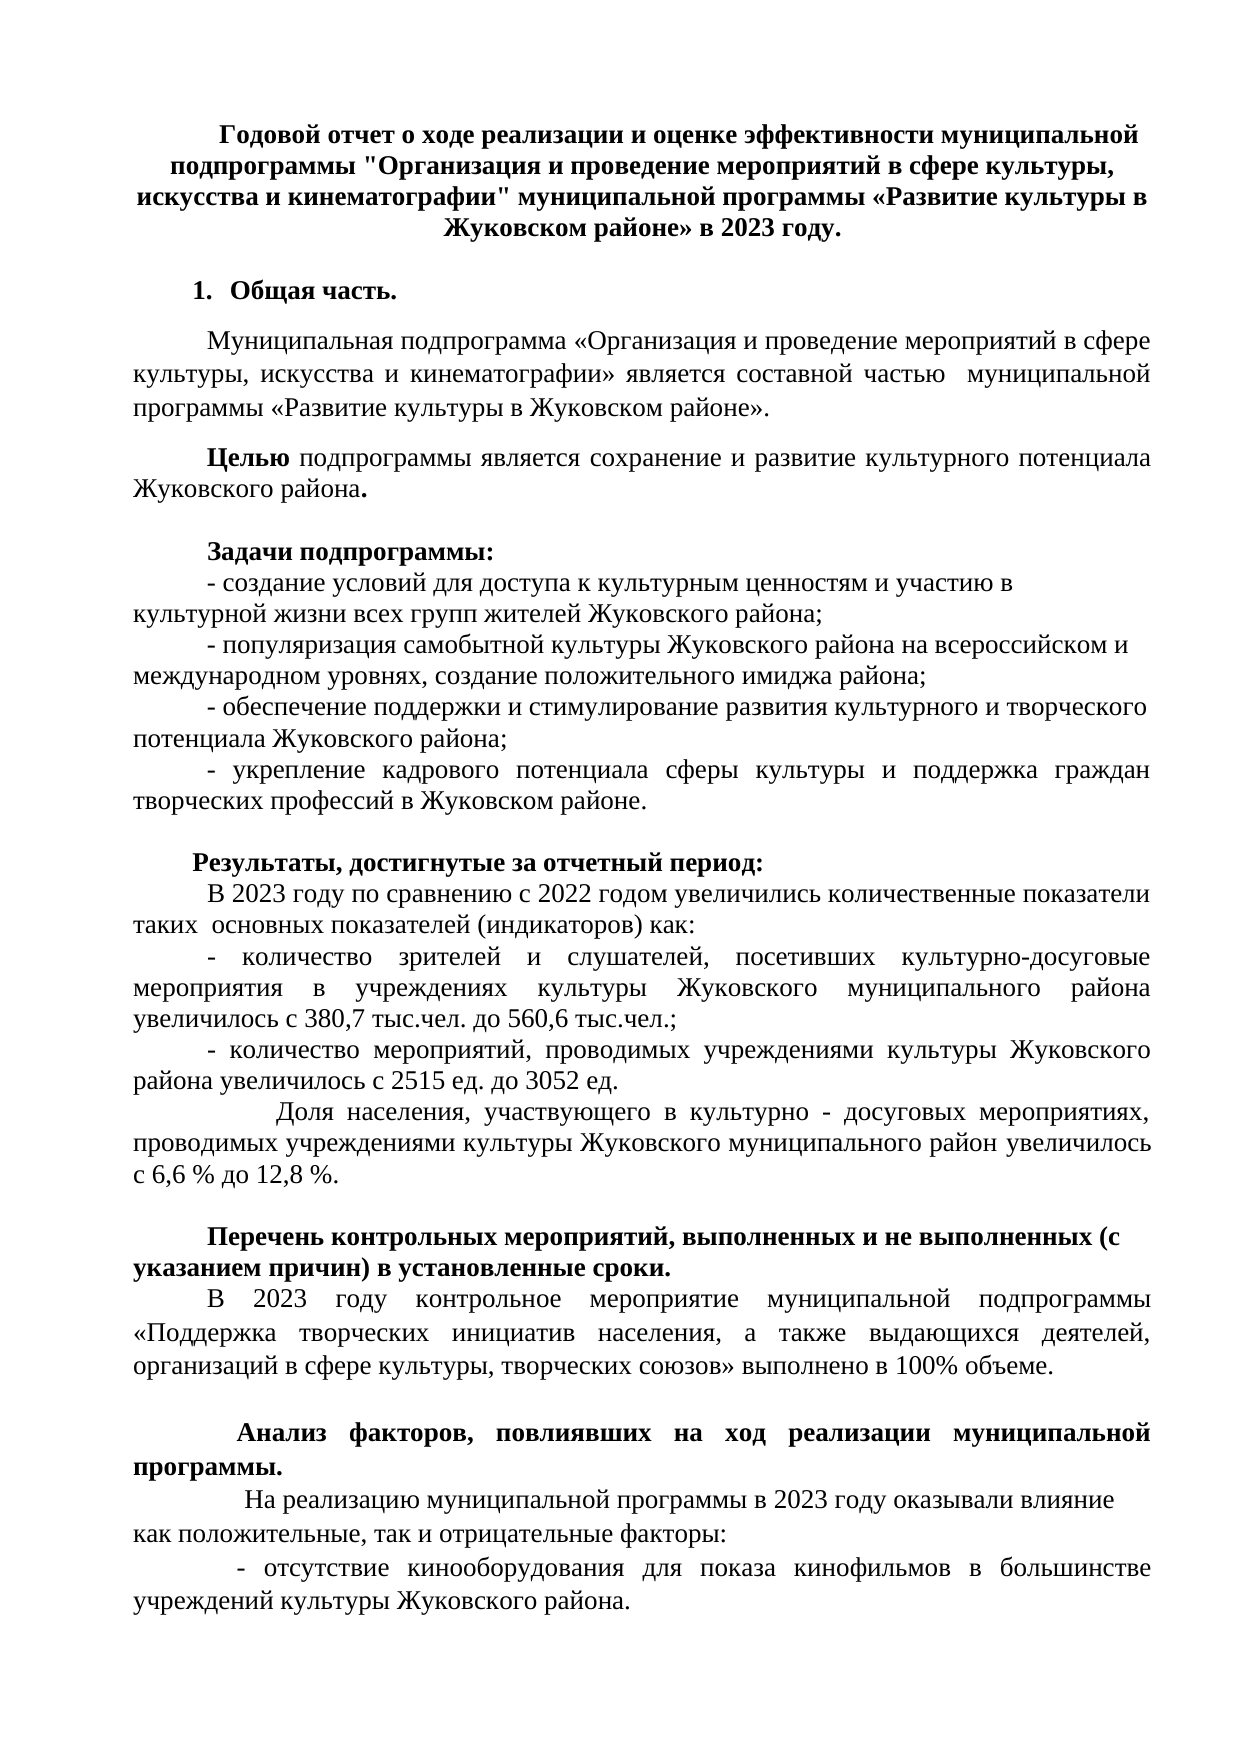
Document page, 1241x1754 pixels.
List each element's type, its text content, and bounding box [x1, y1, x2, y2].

text Муниципальная подпрограмма «Организация и проведение мероприятий в сфере культуры, искусства и кинематографии» является составной частью муниципальной программы «Развитие культуры в Жуковском районе». [133, 324, 1152, 422]
text - количество зрителей и слушателей, посетивших культурно-досуговые мероприятия в учреждениях культуры Жуковского муниципального района увеличилось с 380,7 тыс.чел. до 560,6 тыс.чел.; [133, 940, 1152, 1033]
text Целью подпрограммы является сохранение и развитие культурного потенциала Жуковского района. [133, 441, 1152, 504]
text как положительные, так и отрицательные факторы: [133, 1517, 1152, 1548]
text - укрепление кадрового потенциала сферы культуры и поддержка граждан творческих профессий в Жуковском районе. [133, 753, 1152, 815]
text Результаты, достигнутые за отчетный период: [133, 846, 1152, 877]
text - количество мероприятий, проводимых учреждениями культуры Жуковского района увеличилось с 2515 ед. до 3052 ед. [133, 1033, 1152, 1095]
list Общая часть. [192, 274, 1152, 305]
text В 2023 году по сравнению с 2022 годом увеличились количественные показатели таких основных показателей (индикаторов) как: [133, 877, 1152, 940]
text - обеспечение поддержки и стимулирование развития культурного и творческого потенциала Жуковского района; [133, 691, 1152, 753]
list В 2023 году контрольное мероприятие муниципальной подпрограммы «Поддержка творческих инициатив населения, а также выдающихся деятелей, организаций в сфере культуры, творческих союзов» выполнено в 100% объеме. [133, 1282, 1152, 1381]
list Перечень контрольных мероприятий, выполненных и не выполненных (с [207, 1220, 1152, 1251]
text - создание условий для доступа к культурным ценностям и участию в культурной жизни всех групп жителей Жуковского района; [133, 566, 1152, 628]
text Доля населения, участвующего в культурно - досуговых мероприятиях, проводимых учреждениями культуры Жуковского муниципального район увеличилось с 6,6 % до 12,8 %. [133, 1095, 1152, 1189]
text - популяризация самобытной культуры Жуковского района на всероссийском и международном уровнях, создание положительного имиджа района; [133, 628, 1152, 691]
text Анализ факторов, повлиявших на ход реализации муниципальной программы. [133, 1416, 1152, 1481]
text Годовой отчет о ходе реализации и оценке эффективности муниципальной подпрограммы "Организация и проведение мероприятий в сфере культуры, искусства и кинематографии" муниципальной программы «Развитие культуры в Жуковском районе» в 2023 году. [133, 118, 1152, 243]
text Задачи подпрограммы: [133, 535, 1152, 566]
text - отсутствие кинооборудования для показа кинофильмов в большинстве учреждений культуры Жуковского района. [133, 1551, 1152, 1615]
list На реализацию муниципальной программы в 2023 году оказывали влияние [244, 1483, 1152, 1515]
text указанием причин) в установленные сроки. [133, 1251, 1152, 1282]
